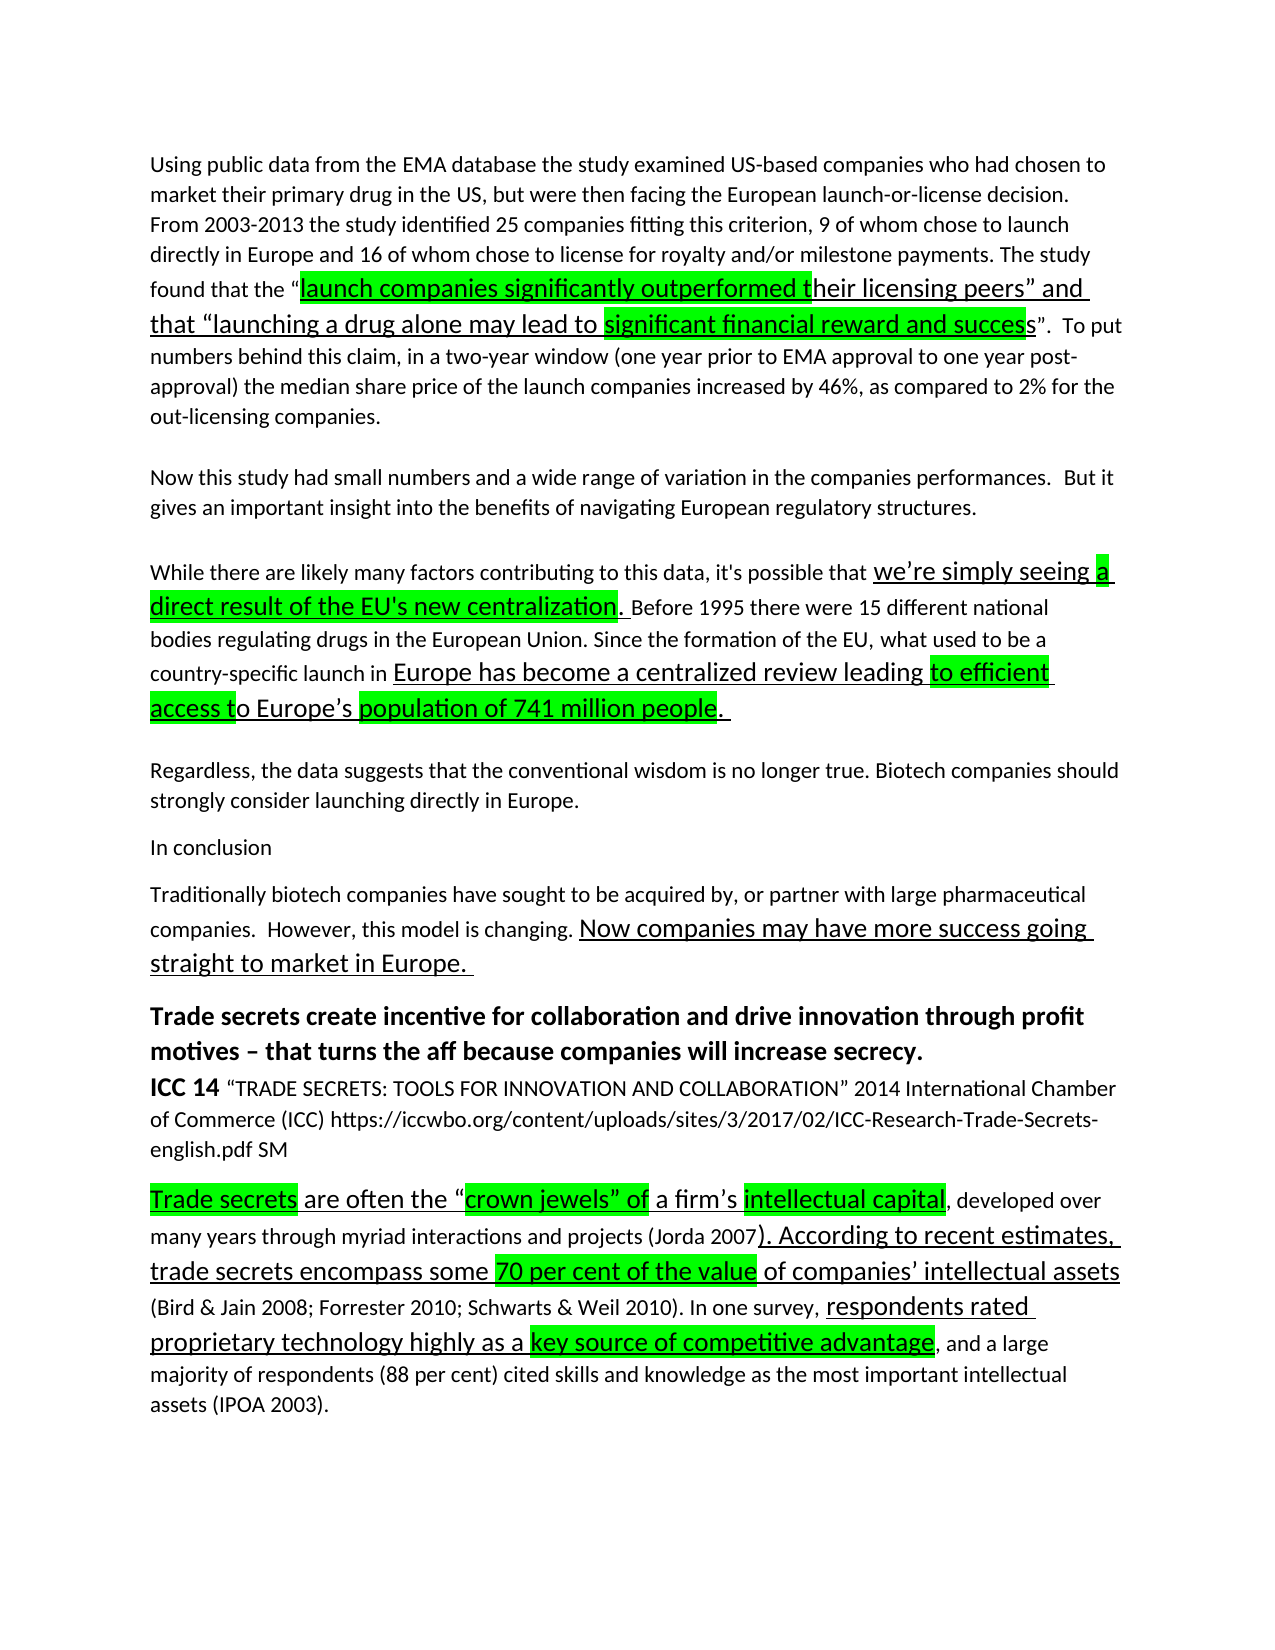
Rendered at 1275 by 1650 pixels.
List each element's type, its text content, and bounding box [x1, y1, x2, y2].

text ICC 14 “TRADE SECRETS: TOOLS FOR INNOVATION AND COLLABORATION” 2014 International Chamber of Commerce (ICC) https://iccwbo.org/content/uploads/sites/3/2017/02/ICC-Research-Trade-Secrets-english.pdf SM [150, 1070, 1125, 1164]
subtitle Trade secrets create incentive for collaboration and drive innovation through profit motives – that turns the aff because companies will increase secrecy. [150, 999, 1125, 1068]
text Trade secrets are often the “crown jewels” of a firm’s intellectual capital, developed over many years through myriad interactions and projects (Jorda 2007). According to recent estimates, trade secrets encompass some 70 per cent of the value of companies’ intellectual assets (Bird & Jain 2008; Forrester 2010; Schwarts & Weil 2010). In one survey, respondents rated proprietary technology highly as a key source of competitive advantage, and a large majority of respondents (88 per cent) cited skills and knowledge as the most important intellectual assets (IPOA 2003). [150, 1182, 1125, 1418]
text Traditionally biotech companies have sought to be acquired by, or partner with large pharmaceutical companies. However, this model is changing. Now companies may have more success going straight to market in Europe. [150, 880, 1125, 980]
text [150, 150, 1125, 815]
text In conclusion [150, 833, 1125, 862]
